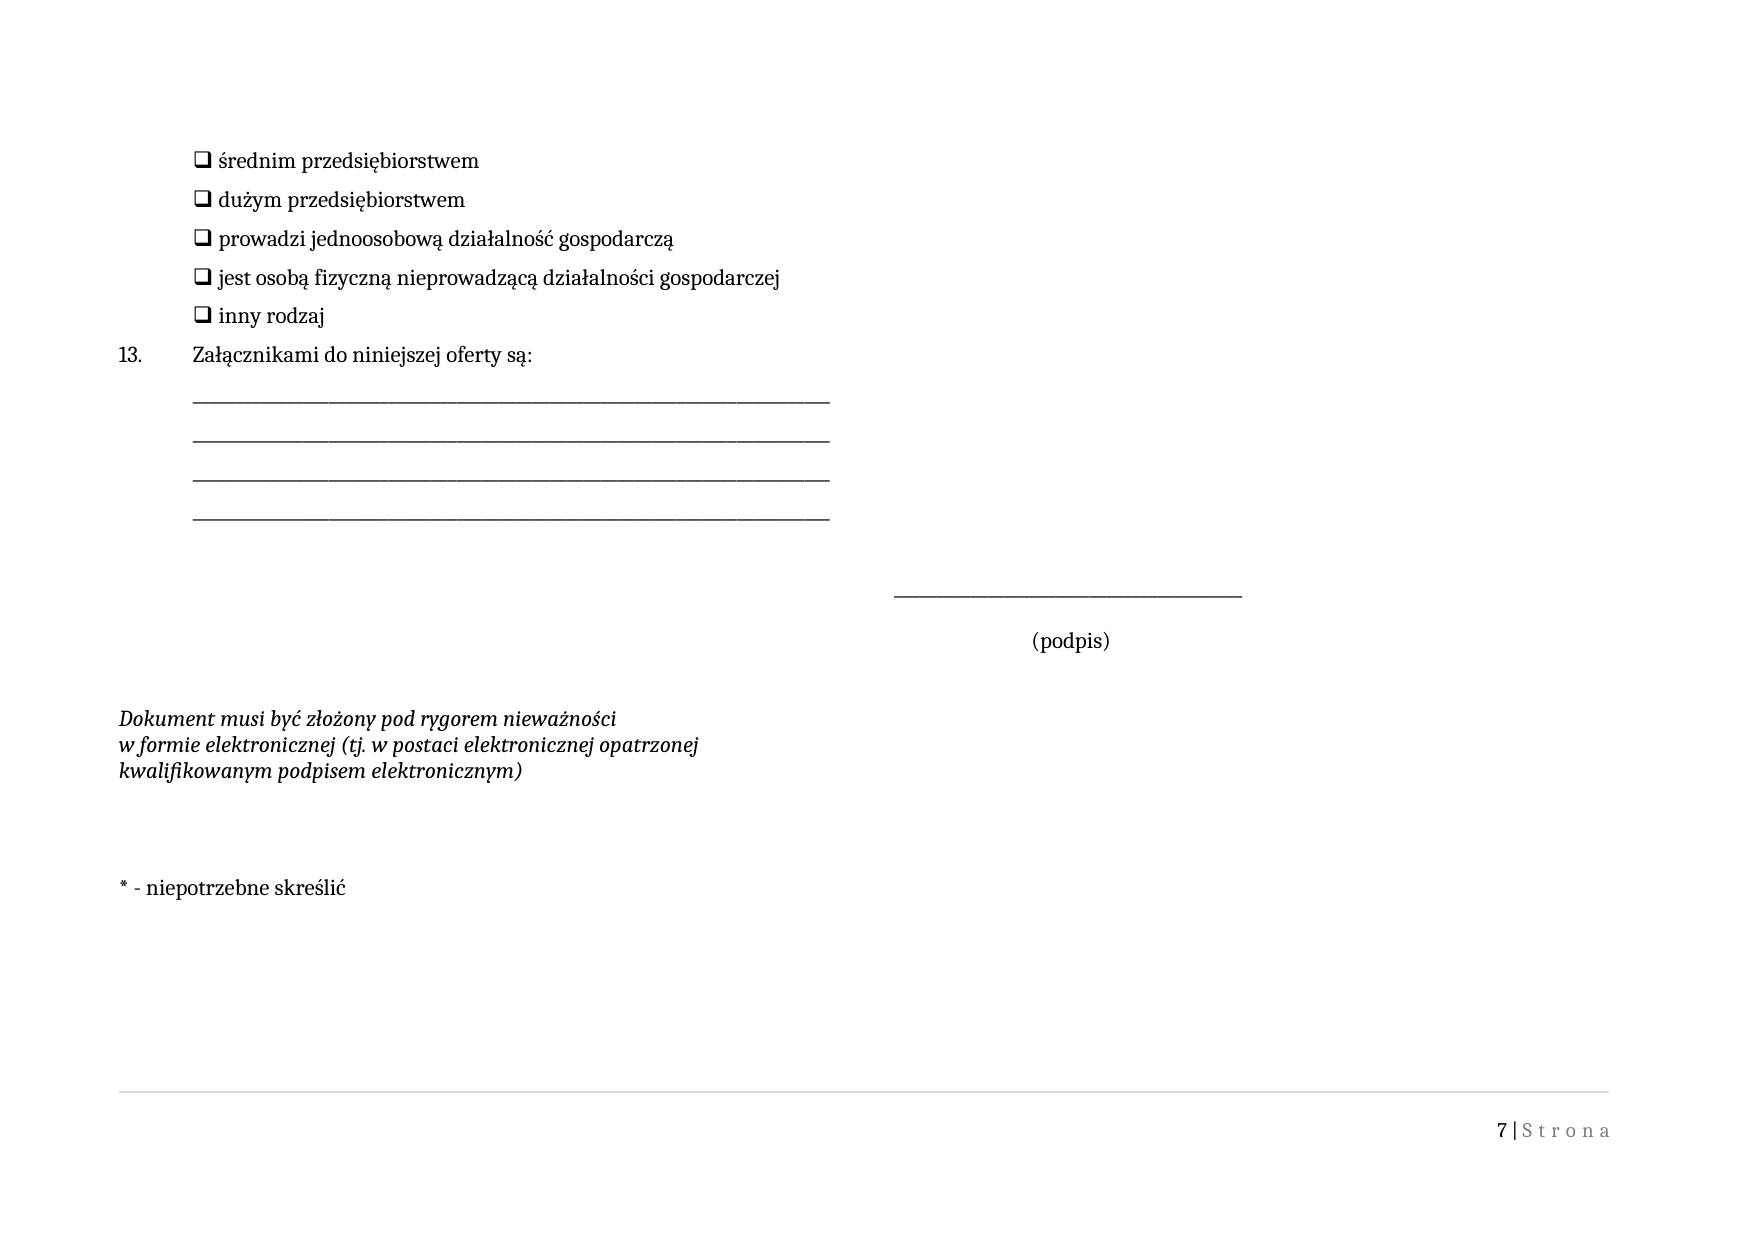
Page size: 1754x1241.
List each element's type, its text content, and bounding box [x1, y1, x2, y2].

text _________________________________________ (podpis) [532, 575, 1609, 654]
text ___________________________________________________________________________ [193, 497, 1609, 524]
text 13. Załącznikami do niniejszej oferty są: [119, 342, 1609, 368]
text ___________________________________________________________________________ [193, 458, 1609, 485]
text ___________________________________________________________________________ [193, 420, 1609, 446]
text inny rodzaj [193, 303, 1609, 329]
text średnim przedsiębiorstwem [193, 148, 1609, 174]
text * - niepotrzebne skreślić [119, 875, 1609, 901]
text jest osobą fizyczną nieprowadzącą działalności gospodarczej [193, 264, 1609, 291]
text dużym przedsiębiorstwem [193, 187, 1609, 213]
text prowadzi jednoosobową działalność gospodarczą [193, 225, 1609, 252]
text Dokument musi być złożony pod rygorem nieważności w formie elektronicznej (tj. w postaci elektronicznej opatrzonej kwalifikowanym podpisem elektronicznym) [119, 706, 1609, 784]
text ___________________________________________________________________________ [193, 381, 1609, 407]
